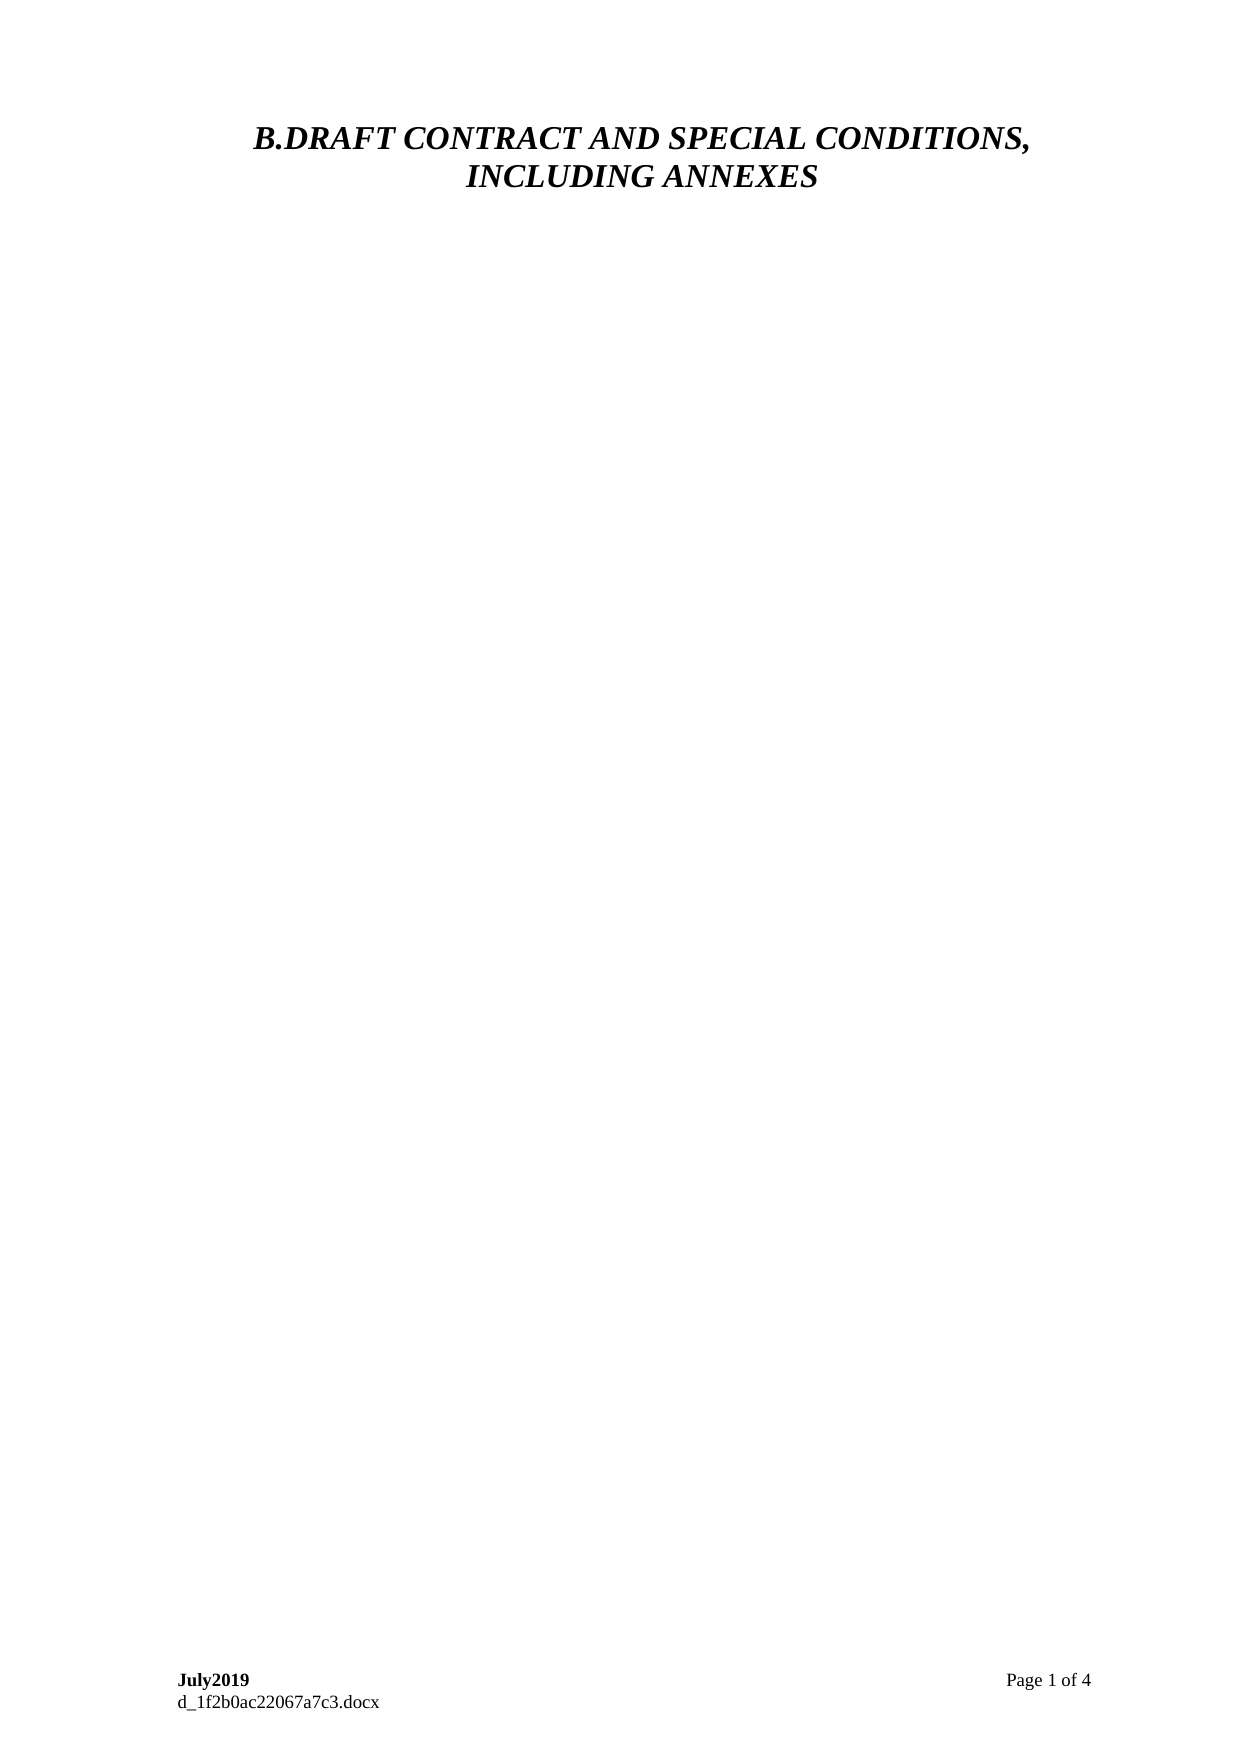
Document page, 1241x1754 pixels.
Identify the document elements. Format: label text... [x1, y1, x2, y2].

subtitle B. DRAFT CONTRACT AND SPECIAL CONDITIONS, INCLUDING ANNEXES [177, 118, 1107, 195]
